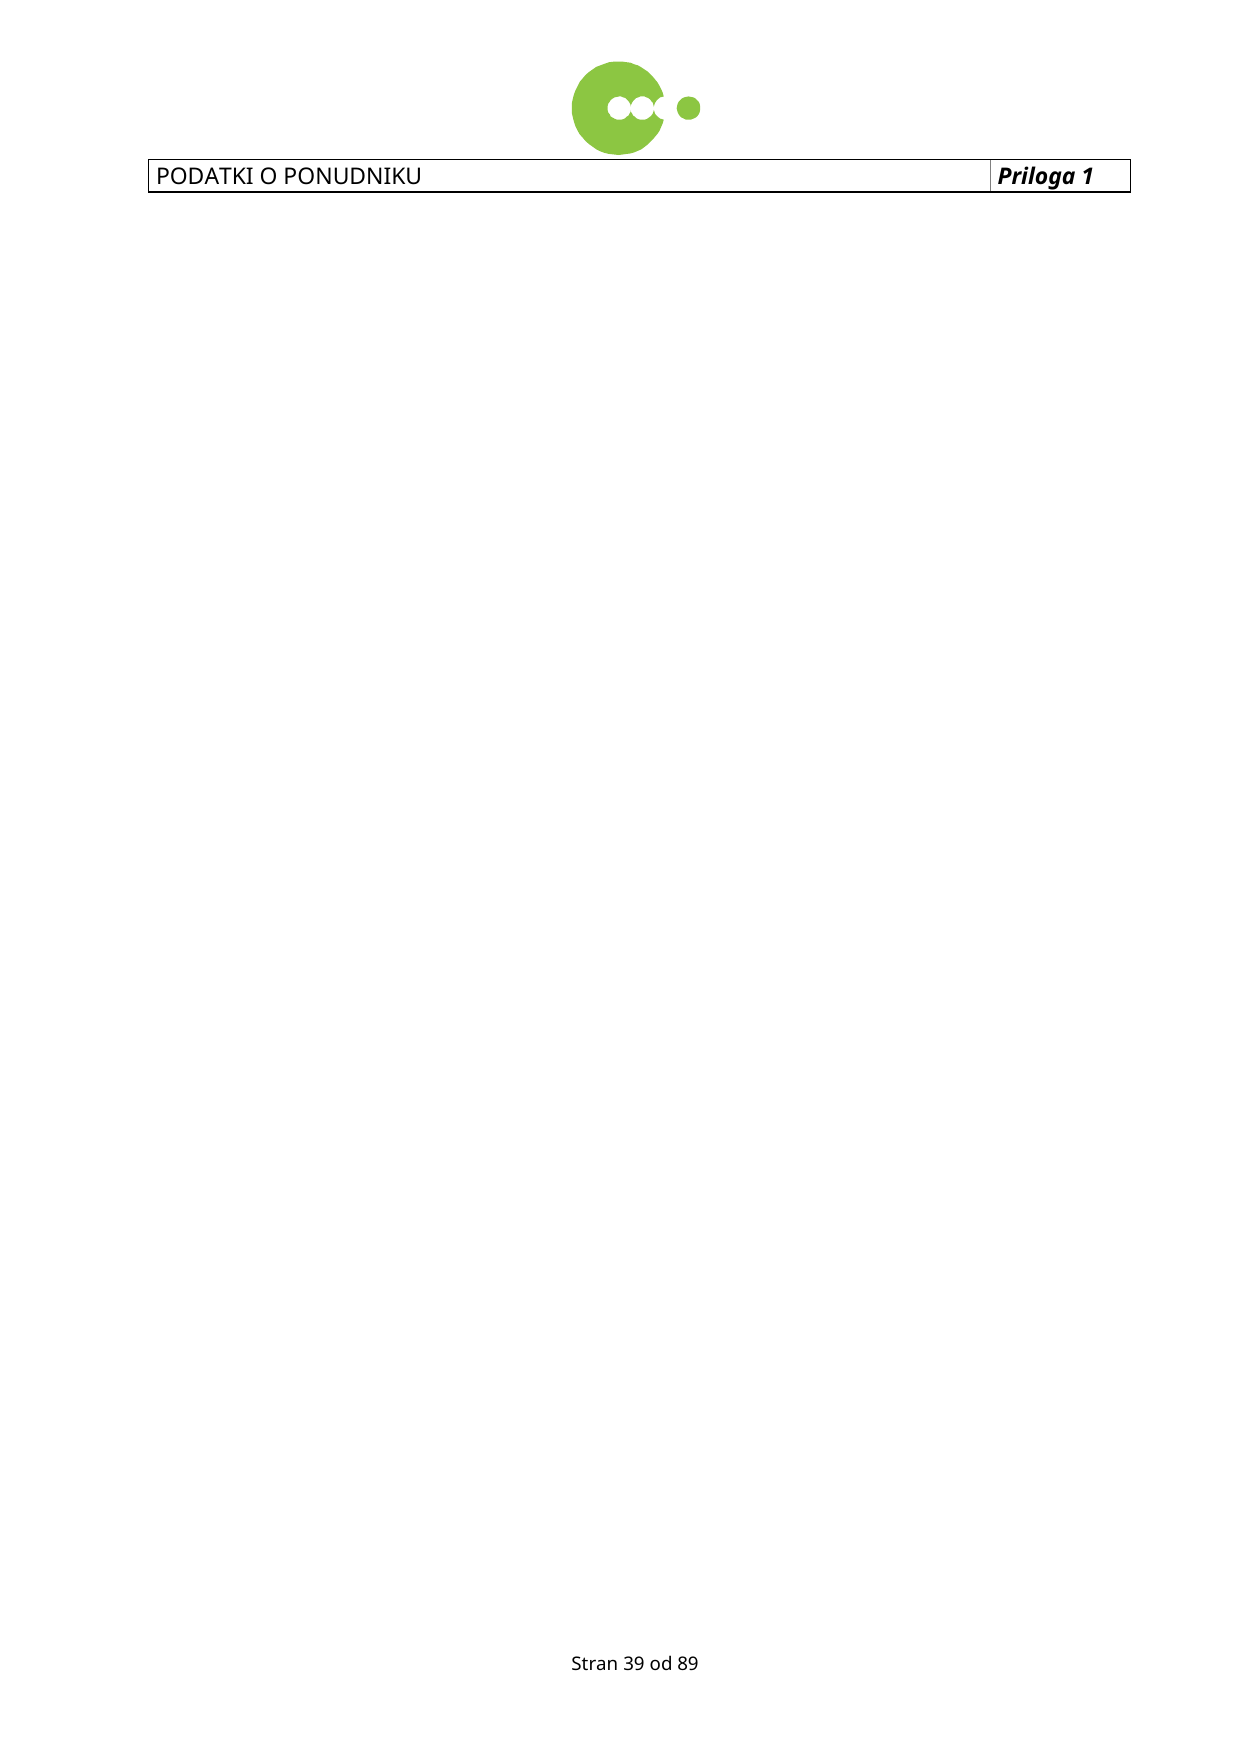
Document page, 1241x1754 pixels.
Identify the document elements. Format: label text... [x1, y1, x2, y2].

table_header PODATKI O PONUDNIKU [149, 160, 990, 191]
table_header Priloga 1 [991, 160, 1130, 191]
